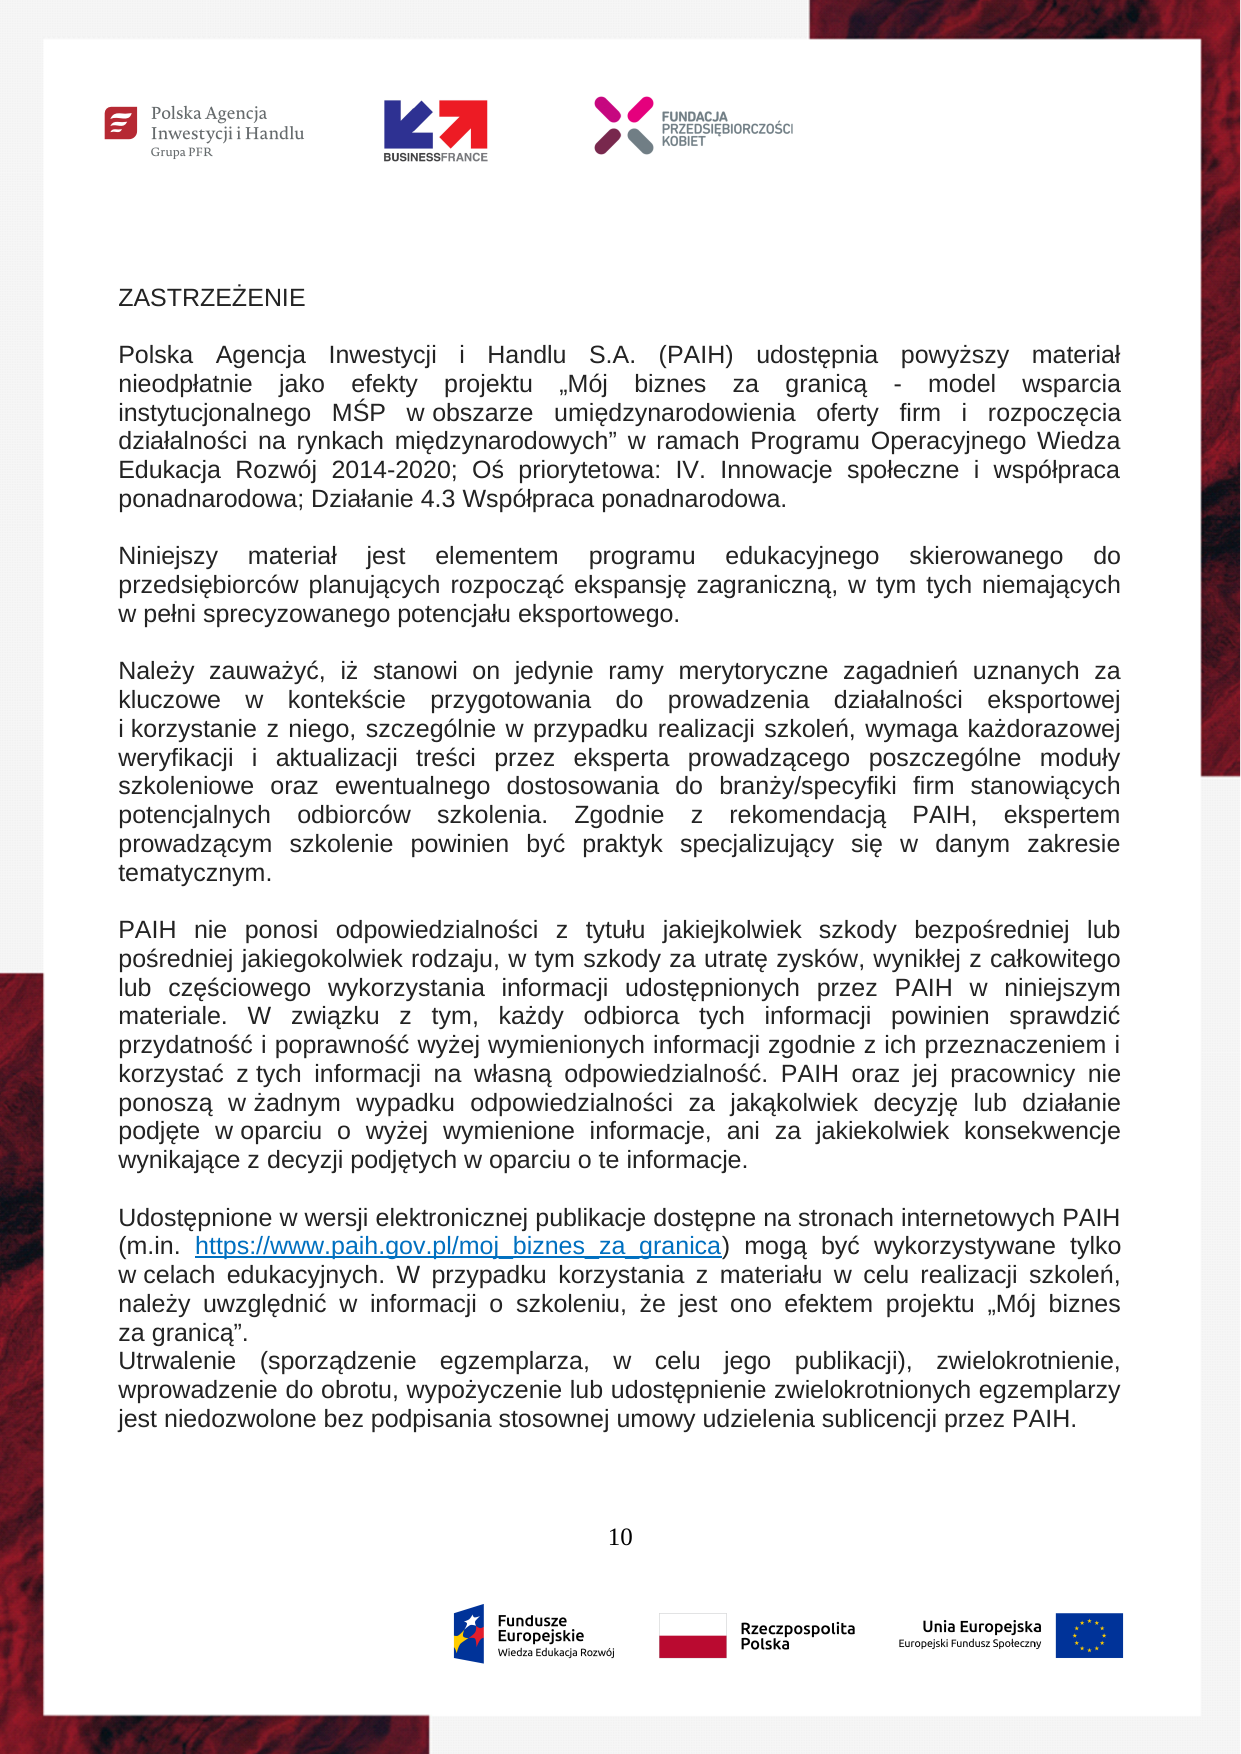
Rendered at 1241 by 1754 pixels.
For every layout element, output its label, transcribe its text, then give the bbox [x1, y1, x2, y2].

text PAIH nie ponosi odpowiedzialności z tytułu jakiejkolwiek szkody bezpośredniej lub pośredniej jakiegokolwiek rodzaju, w tym szkody za utratę zysków, wynikłej z całkowitego lub częściowego wykorzystania informacji udostępnionych przez PAIH w niniejszym materiale. W związku z tym, każdy odbiorca tych informacji powinien sprawdzić przydatność i poprawność wyżej wymienionych informacji zgodnie z ich przeznaczeniem i korzystać z tych informacji na własną odpowiedzialność. PAIH oraz jej pracownicy nie ponoszą w żadnym wypadku odpowiedzialności za jakąkolwiek decyzję lub działanie podjęte w oparciu o wyżej wymienione informacje, ani za jakiekolwiek konsekwencje wynikające z decyzji podjętych w oparciu o te informacje. [118, 915, 1122, 1174]
text Udostępnione w wersji elektronicznej publikacje dostępne na stronach internetowych PAIH (m.in. https://www.paih.gov.pl/moj_biznes_za_granica) mogą być wykorzystywane tylko w celach edukacyjnych. W przypadku korzystania z materiału w celu realizacji szkoleń, należy uwzględnić w informacji o szkoleniu, że jest ono efektem projektu „Mój biznes za granicą”. [118, 1202, 1122, 1346]
text Utrwalenie (sporządzenie egzemplarza, w celu jego publikacji), zwielokrotnienie, wprowadzenie do obrotu, wypożyczenie lub udostępnienie zwielokrotnionych egzemplarzy jest niedozwolone bez podpisania stosownej umowy udzielenia sublicencji przez PAIH. [118, 1346, 1122, 1432]
text Należy zauważyć, iż stanowi on jedynie ramy merytoryczne zagadnień uznanych za kluczowe w kontekście przygotowania do prowadzenia działalności eksportowej i korzystanie z niego, szczególnie w przypadku realizacji szkoleń, wymaga każdorazowej weryfikacji i aktualizacji treści przez eksperta prowadzącego poszczególne moduły szkoleniowe oraz ewentualnego dostosowania do branży/specyfiki firm stanowiących potencjalnych odbiorców szkolenia. Zgodnie z rekomendacją PAIH, ekspertem prowadzącym szkolenie powinien być praktyk specjalizujący się w danym zakresie tematycznym. [118, 656, 1122, 886]
text Polska Agencja Inwestycji i Handlu S.A. (PAIH) udostępnia powyższy materiał nieodpłatnie jako efekty projektu „Mój biznes za granicą - model wsparcia instytucjonalnego MŚP w obszarze umiędzynarodowienia oferty firm i rozpoczęcia działalności na rynkach międzynarodowych” w ramach Programu Operacyjnego Wiedza Edukacja Rozwój 2014-2020; Oś priorytetowa: IV. Innowacje społeczne i współpraca ponadnarodowa; Działanie 4.3 Współpraca ponadnarodowa. [118, 340, 1122, 512]
picture [0, 0, 1241, 1754]
text ZASTRZEŻENIE [118, 282, 1122, 311]
text Niniejszy materiał jest elementem programu edukacyjnego skierowanego do przedsiębiorców planujących rozpocząć ekspansję zagraniczną, w tym tych niemających w pełni sprecyzowanego potencjału eksportowego. [118, 541, 1122, 627]
